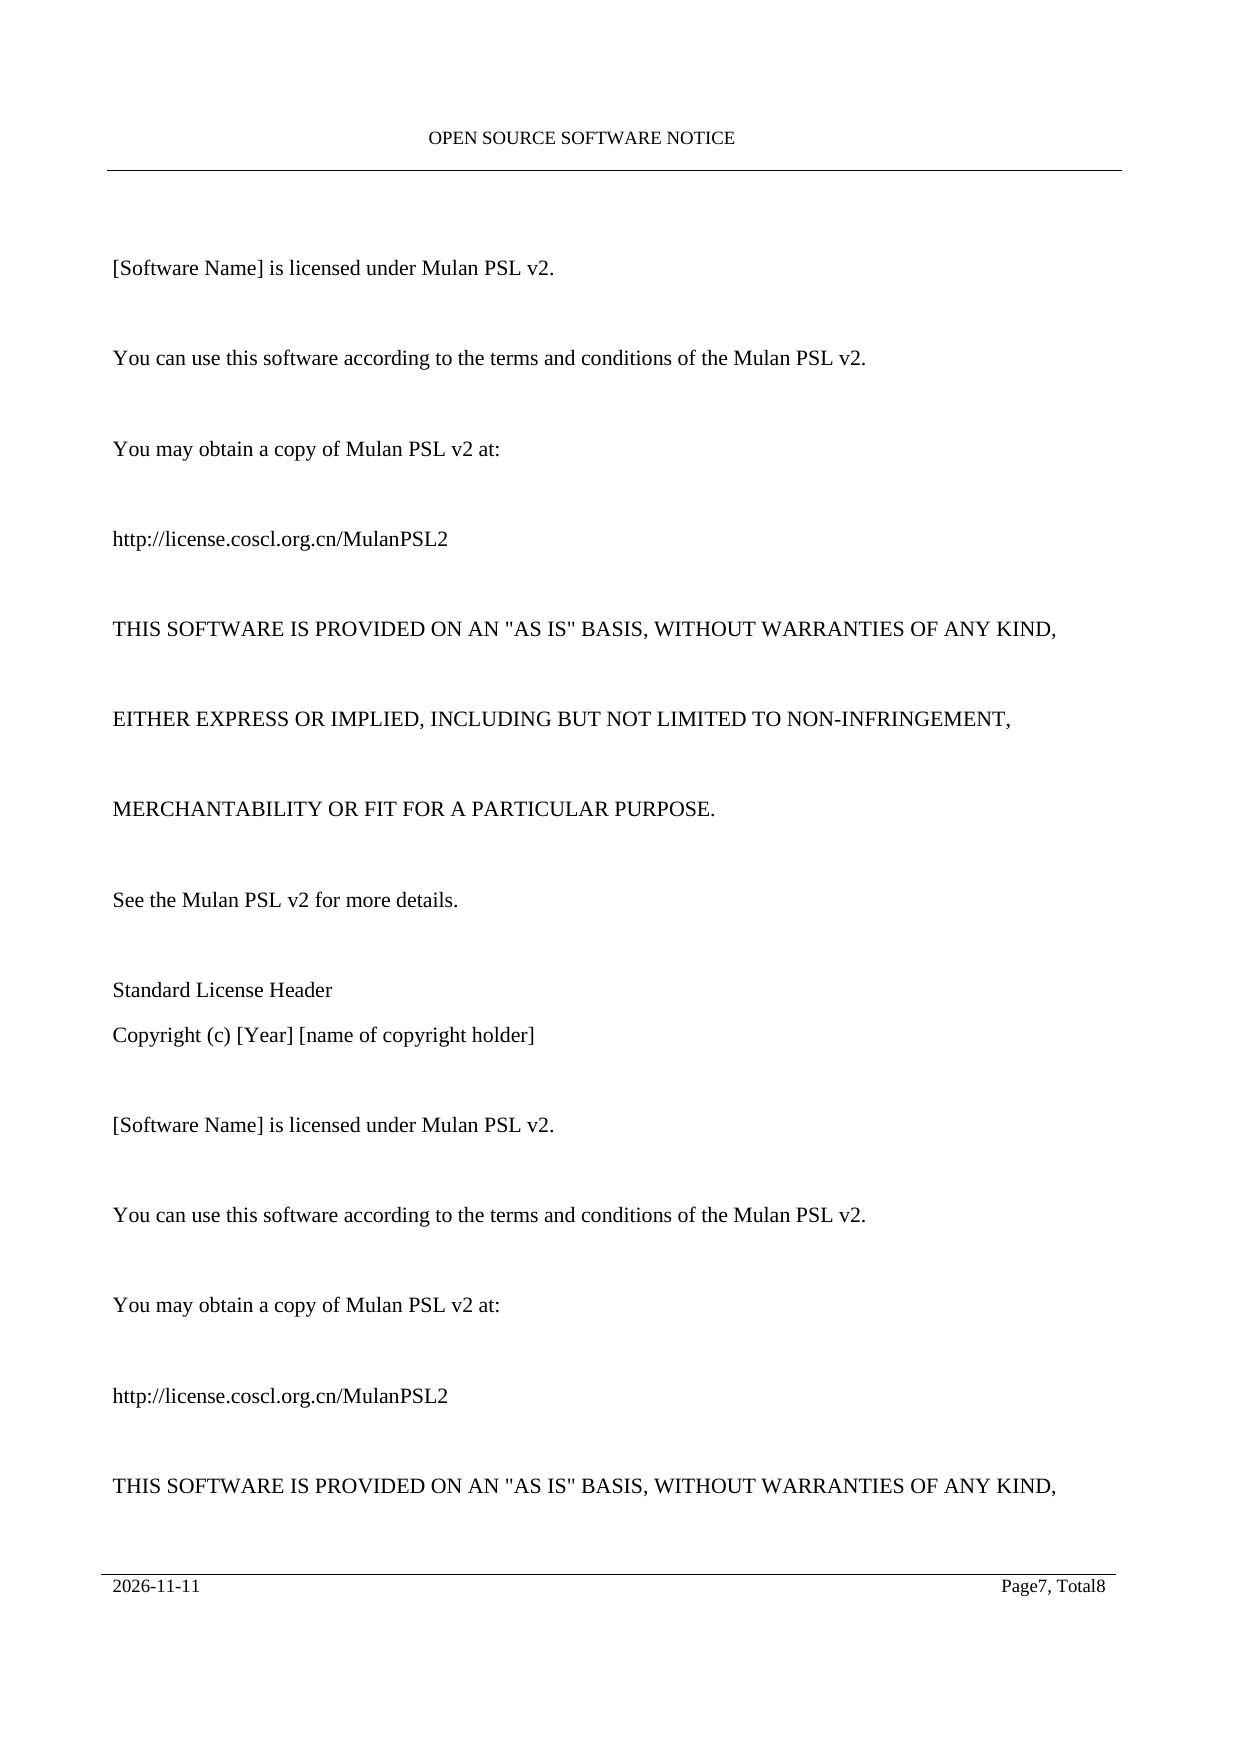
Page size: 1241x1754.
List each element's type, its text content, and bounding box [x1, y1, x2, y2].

text THIS SOFTWARE IS PROVIDED ON AN "AS IS" BASIS, WITHOUT WARRANTIES OF ANY KIND, [112, 1469, 1128, 1502]
text You may obtain a copy of Mulan PSL v2 at: [112, 1289, 1128, 1321]
text MERCHANTABILITY OR FIT FOR A PARTICULAR PURPOSE. [112, 793, 1128, 825]
text Standard License Header [112, 973, 1128, 1006]
text Copyright (c) [Year] [name of copyright holder] [112, 1018, 1128, 1051]
text http://license.coscl.org.cn/MulanPSL2 [112, 522, 1128, 554]
text You can use this software according to the terms and conditions of the Mulan PSL v2. [112, 342, 1128, 374]
text You can use this software according to the terms and conditions of the Mulan PSL v2. [112, 1199, 1128, 1231]
text See the Mulan PSL v2 for more details. [112, 883, 1128, 915]
text [Software Name] is licensed under Mulan PSL v2. [112, 251, 1128, 284]
text [Software Name] is licensed under Mulan PSL v2. [112, 1108, 1128, 1141]
text THIS SOFTWARE IS PROVIDED ON AN "AS IS" BASIS, WITHOUT WARRANTIES OF ANY KIND, [112, 612, 1128, 645]
text http://license.coscl.org.cn/MulanPSL2 [112, 1379, 1128, 1412]
text EITHER EXPRESS OR IMPLIED, INCLUDING BUT NOT LIMITED TO NON-INFRINGEMENT, [112, 702, 1128, 735]
text You may obtain a copy of Mulan PSL v2 at: [112, 432, 1128, 464]
